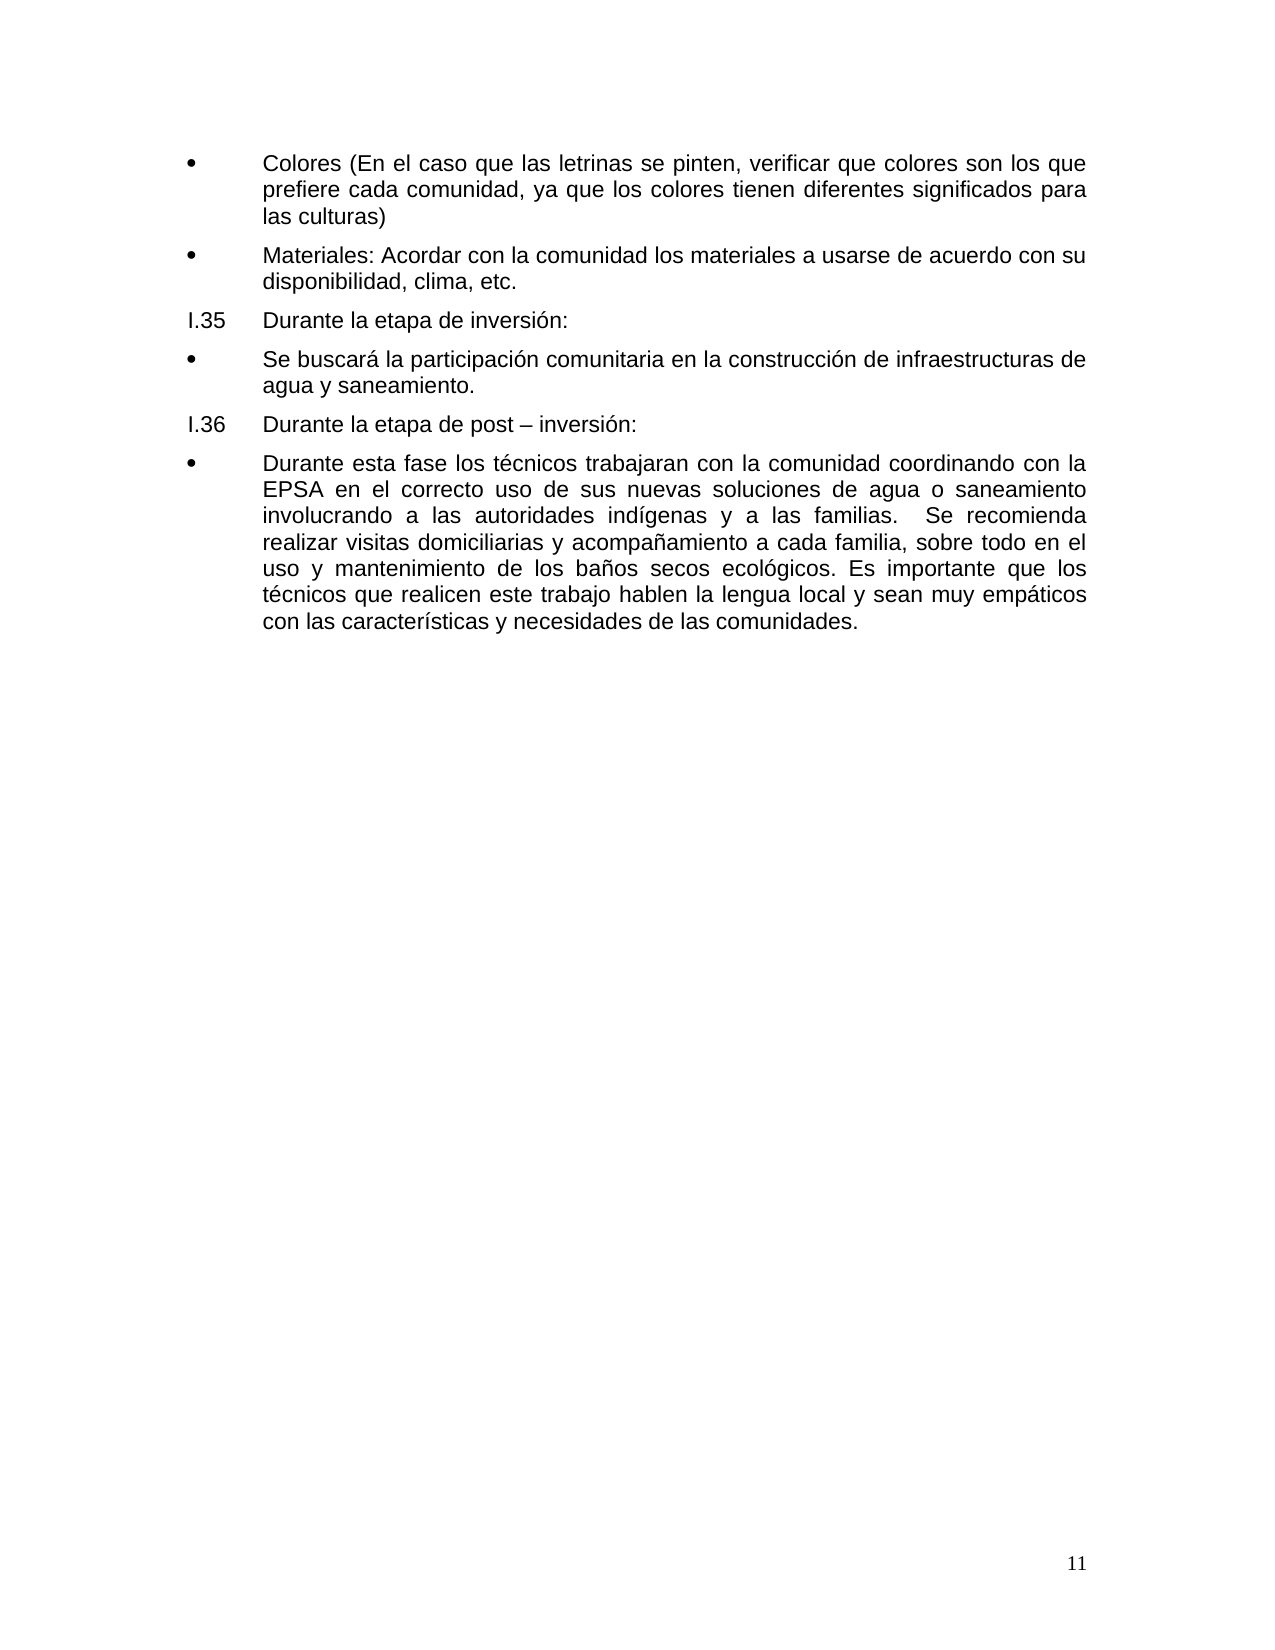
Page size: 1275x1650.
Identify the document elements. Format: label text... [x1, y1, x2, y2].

list Materiales: Acordar con la comunidad los materiales a usarse de acuerdo con su disponibilidad, clima, etc. [187, 242, 1087, 294]
list Durante esta fase los técnicos trabajaran con la comunidad coordinando con la EPSA en el correcto uso de sus nuevas soluciones de agua o saneamiento involucrando a las autoridades indígenas y a las familias. Se recomienda realizar visitas domiciliarias y acompañamiento a cada familia, sobre todo en el uso y mantenimiento de los baños secos ecológicos. Es importante que los técnicos que realicen este trabajo hablen la lengua local y sean muy empáticos con las características y necesidades de las comunidades. [187, 450, 1087, 634]
list Durante la etapa de inversión: [187, 307, 1087, 333]
list Colores (En el caso que las letrinas se pinten, verificar que colores son los que prefiere cada comunidad, ya que los colores tienen diferentes significados para las culturas) [187, 150, 1087, 229]
list Se buscará la participación comunitaria en la construcción de infraestructuras de agua y saneamiento. [187, 346, 1087, 398]
list Durante la etapa de post – inversión: [187, 411, 1087, 437]
